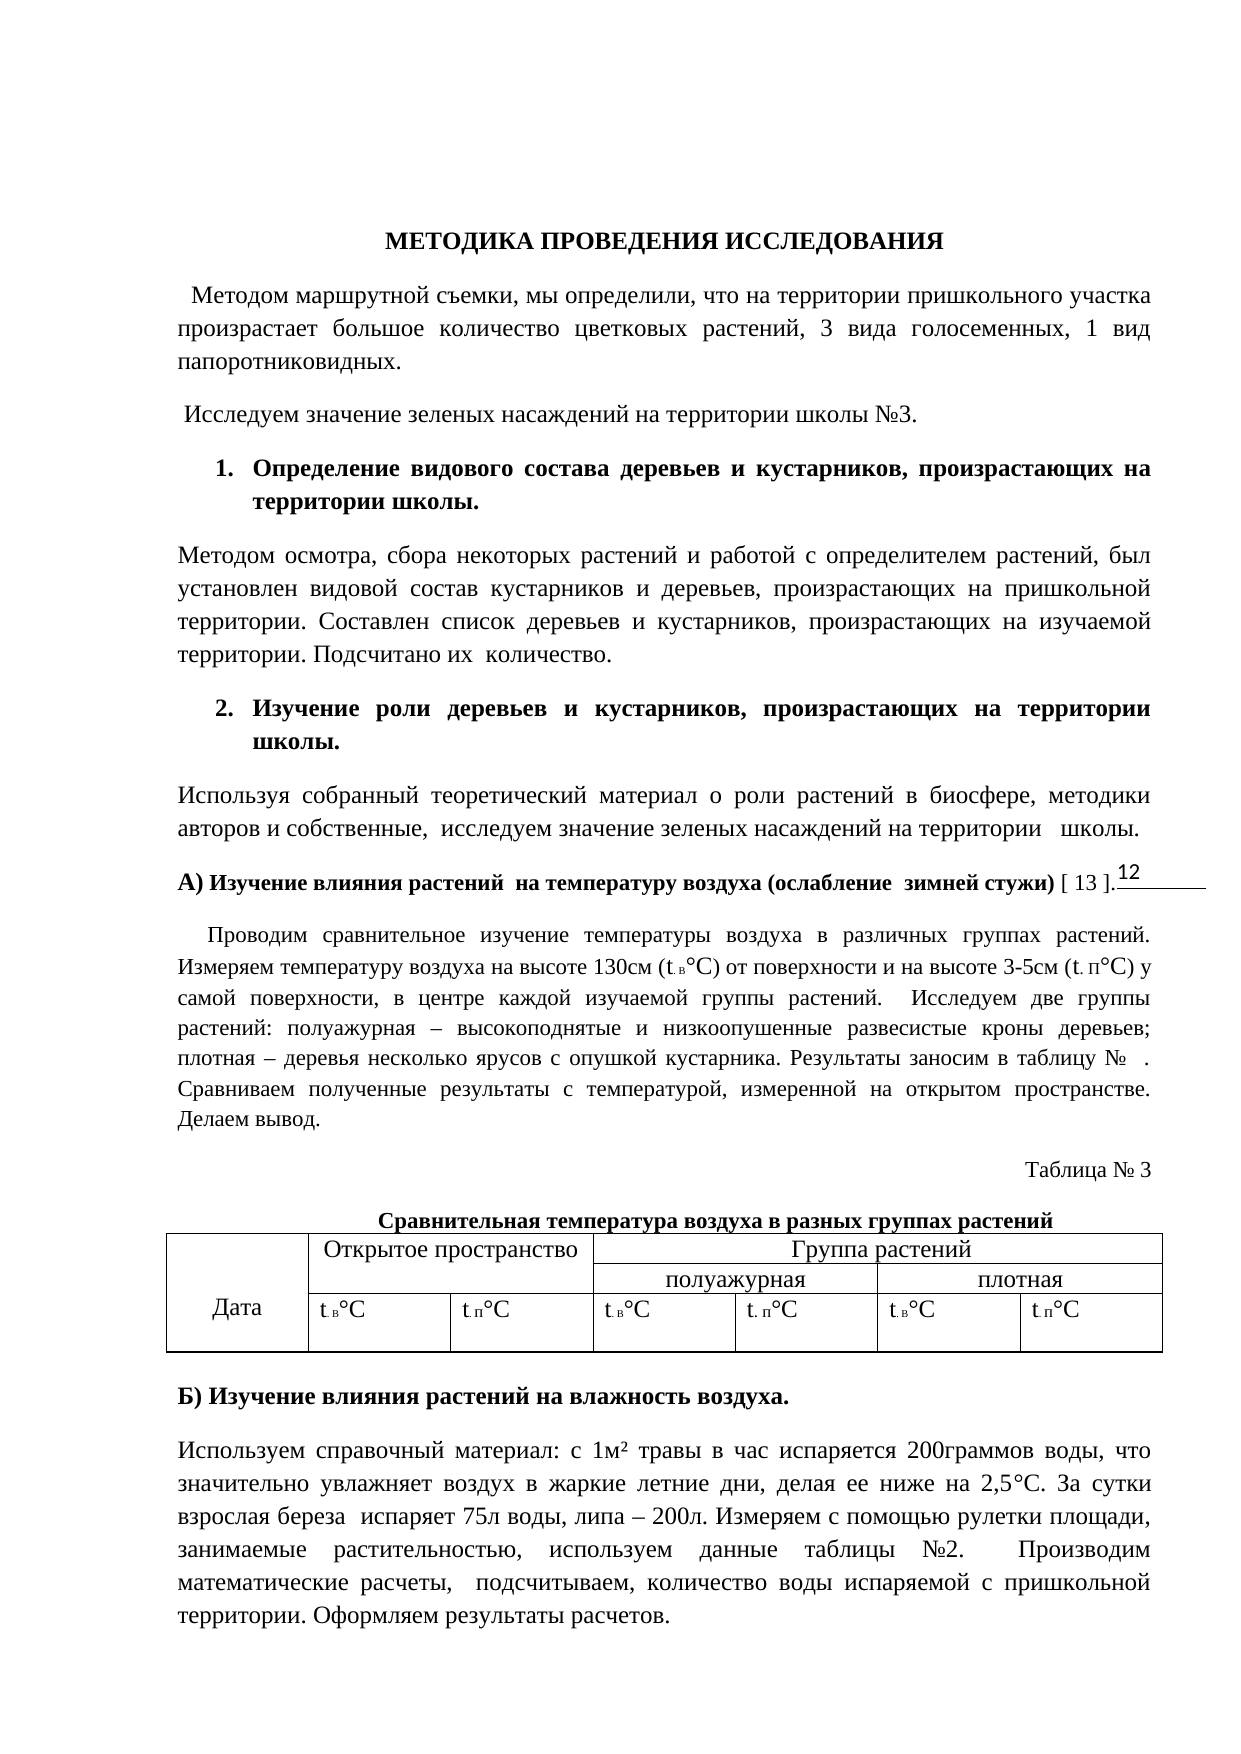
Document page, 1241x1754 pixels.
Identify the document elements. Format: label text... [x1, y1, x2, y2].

text Методом маршрутной съемки, мы определили, что на территории пришкольного участка произрастает большое количество цветковых растений, 3 вида голосеменных, 1 вид папоротниковидных. [177, 280, 1152, 374]
text А) Изучение влияния растений на температуру воздуха (ослабление зимней стужи) [ 13 ]. [177, 867, 1152, 896]
text Сравнительная температура воздуха в разных группах растений [177, 1207, 1152, 1233]
table_header Группа растений [594, 1234, 1162, 1263]
text Методом осмотра, сбора некоторых растений и работой с определителем растений, был установлен видовой состав кустарников и деревьев, произрастающих на пришкольной территории. Составлен список деревьев и кустарников, произрастающих на изучаемой территории. Подсчитано их количество. [177, 540, 1152, 668]
table_cell t. п°С [736, 1294, 877, 1351]
table_cell t. В°С [309, 1294, 450, 1351]
text Используем справочный материал: с 1м² травы в час испаряется 200граммов воды, что значительно увлажняет воздух в жаркие летние дни, делая ее ниже на 2,5°С. За сутки взрослая береза испаряет 75л воды, липа – 200л. Измеряем с помощью рулетки площади, занимаемые растительностью, используем данные таблицы №2. Производим математические расчеты, подсчитываем, количество воды испаряемой с пришкольной территории. Оформляем результаты расчетов. [177, 1435, 1152, 1629]
text Б) Изучение влияния растений на влажность воздуха. [177, 1381, 1152, 1410]
text МЕТОДИКА ПРОВЕДЕНИЯ ИССЛЕДОВАНИЯ [177, 226, 1152, 254]
table_cell t. п°С [1021, 1294, 1162, 1351]
list Определение видового состава деревьев и кустарников, произрастающих на территории школы. [215, 453, 1152, 515]
table_cell t. В°С [594, 1294, 735, 1351]
list Изучение роли деревьев и кустарников, произрастающих на территории школы. [215, 693, 1152, 755]
table_cell t. В°С [878, 1294, 1020, 1351]
table_cell полуажурная [594, 1264, 877, 1293]
table_cell [309, 1263, 593, 1293]
table_header Дата [167, 1234, 308, 1351]
text Используя собранный теоретический материал о роли растений в биосфере, методики авторов и собственные, исследуем значение зеленых насаждений на территории школы. [177, 780, 1152, 842]
table_cell t. п°С [451, 1294, 593, 1351]
text Исследуем значение зеленых насаждений на территории школы №3. [177, 399, 1152, 428]
table_cell плотная [878, 1264, 1162, 1293]
text Таблица № 3 [177, 1156, 1152, 1182]
text Проводим сравнительное изучение температуры воздуха в различных группах растений. Измеряем температуру воздуха на высоте 130см (t. В°С) от поверхности и на высоте 3-5см (t. П°С) у самой поверхности, в центре каждой изучаемой группы растений. Исследуем две группы растений: полуажурная – высокоподнятые и низкоопушенные развесистые кроны деревьев; плотная – деревья несколько ярусов с опушкой кустарника. Результаты заносим в таблицу № . Сравниваем полученные результаты с температурой, измеренной на открытом пространстве. Делаем вывод. [177, 921, 1152, 1131]
table_header Открытое пространство [309, 1234, 593, 1263]
